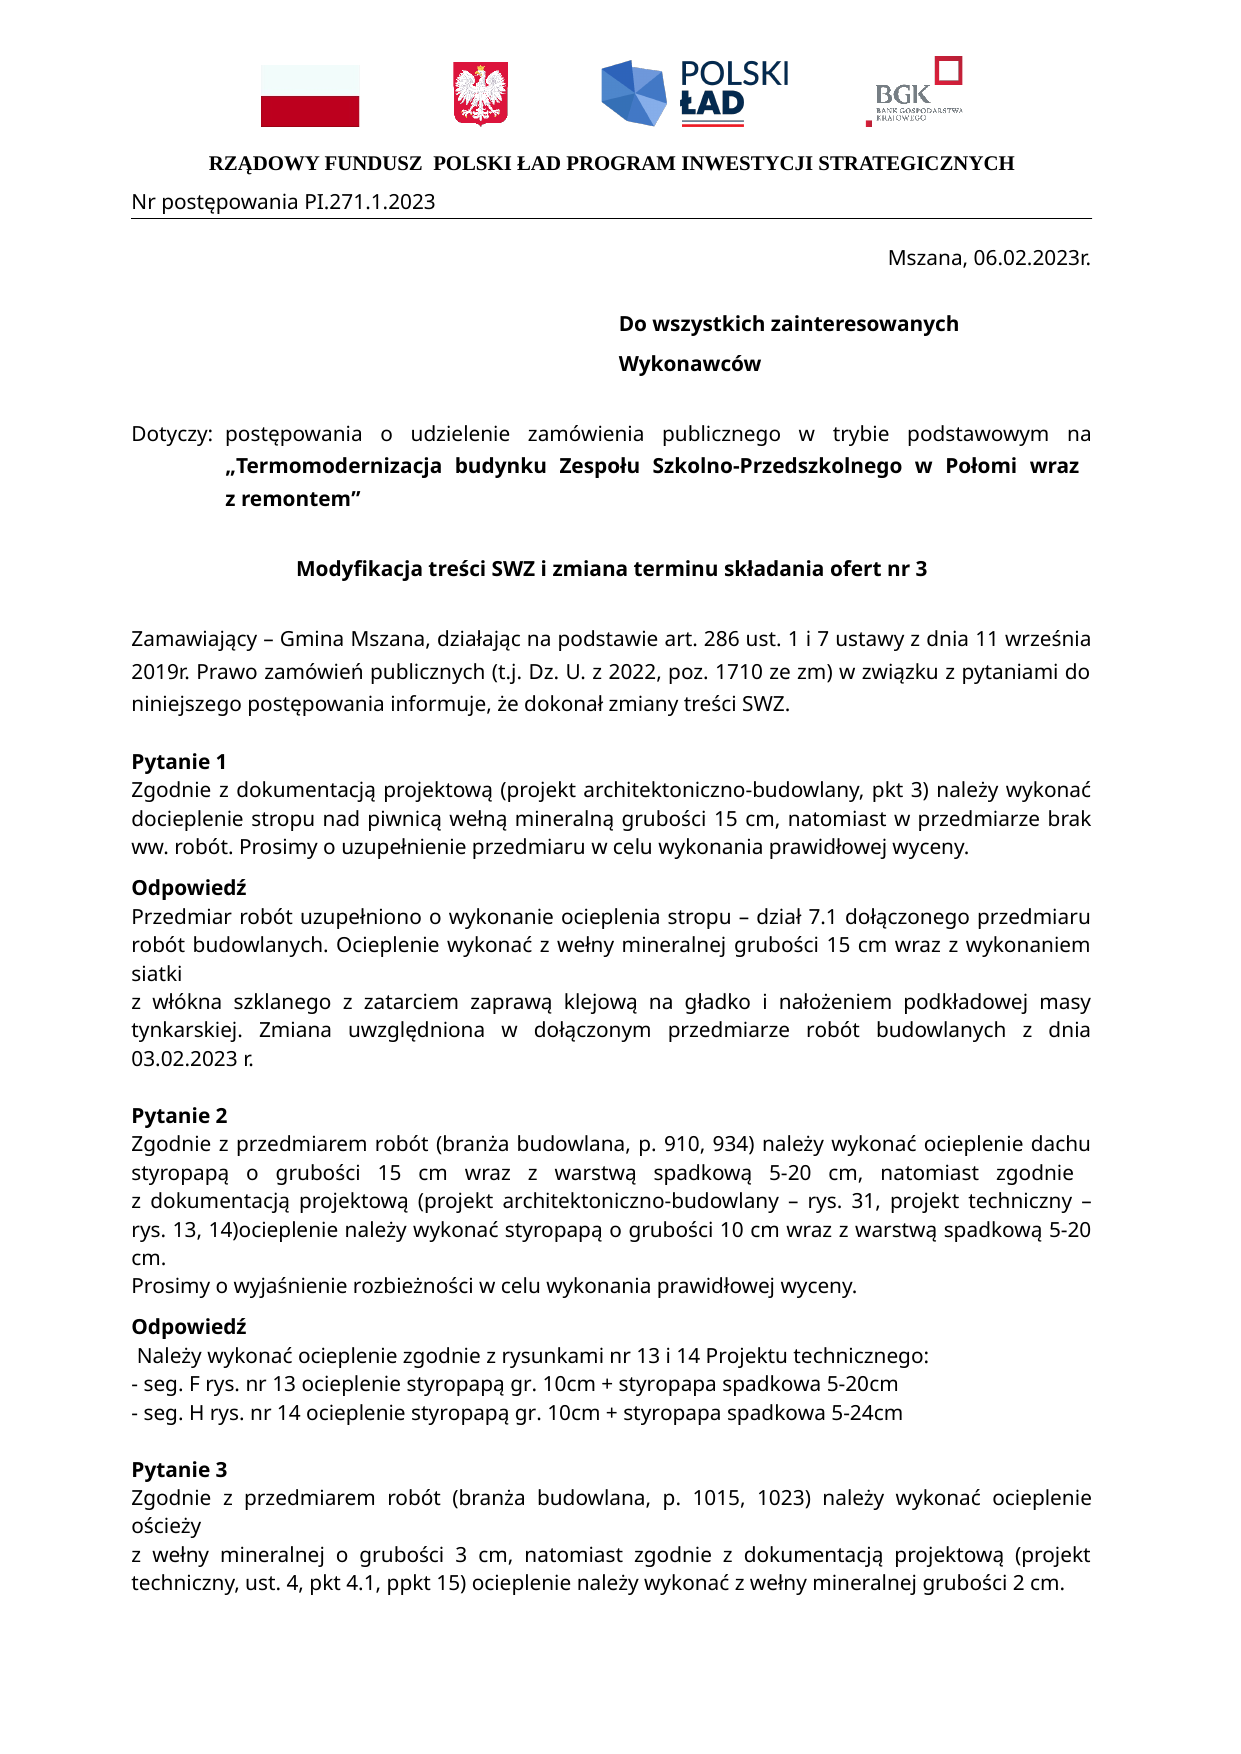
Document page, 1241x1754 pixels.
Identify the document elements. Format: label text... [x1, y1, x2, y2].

text Zgodnie z przedmiarem robót (branża budowlana, p. 1015, 1023) należy wykonać ocieplenie ościeży z wełny mineralnej o grubości 3 cm, natomiast zgodnie z dokumentacją projektową (projekt techniczny, ust. 4, pkt 4.1, ppkt 15) ocieplenie należy wykonać z wełny mineralnej grubości 2 cm. [131, 1483, 1092, 1597]
text Pytanie 1 [131, 747, 1092, 776]
text Pytanie 2 [131, 1101, 1092, 1129]
picture [261, 65, 360, 127]
text - seg. F rys. nr 13 ocieplenie styropapą gr. 10cm + styropapa spadkowa 5-20cm [131, 1369, 1092, 1398]
text Dotyczy: postępowania o udzielenie zamówienia publicznego w trybie podstawowym na „Termomodernizacja budynku Zespołu Szkolno-Przedszkolnego w Połomi wraz z remontem” [131, 419, 1092, 513]
text Zamawiający – Gmina Mszana, działając na podstawie art. 286 ust. 1 i 7 ustawy z dnia 11 września 2019r. Prawo zamówień publicznych (t.j. Dz. U. z 2022, poz. 1710 ze zm) w związku z pytaniami do niniejszego postępowania informuje, że dokonał zmiany treści SWZ. [131, 624, 1092, 718]
text Należy wykonać ocieplenie zgodnie z rysunkami nr 13 i 14 Projektu technicznego: [131, 1341, 1092, 1369]
text Przedmiar robót uzupełniono o wykonanie ocieplenia stropu – dział 7.1 dołączonego przedmiaru robót budowlanych. Ocieplenie wykonać z wełny mineralnej grubości 15 cm wraz z wykonaniem siatki z włókna szklanego z zatarciem zaprawą klejową na gładko i nałożeniem podkładowej masy tynkarskiej. Zmiana uwzględniona w dołączonym przedmiarze robót budowlanych z dnia 03.02.2023 r. [131, 902, 1092, 1072]
text Odpowiedź [131, 1312, 1092, 1341]
text Zgodnie z przedmiarem robót (branża budowlana, p. 910, 934) należy wykonać ocieplenie dachu styropapą o grubości 15 cm wraz z warstwą spadkową 5-20 cm, natomiast zgodnie z dokumentacją projektową (projekt architektoniczno-budowlany – rys. 31, projekt techniczny – rys. 13, 14)ocieplenie należy wykonać styropapą o grubości 10 cm wraz z warstwą spadkową 5-20 cm. [131, 1129, 1092, 1272]
text Pytanie 3 [131, 1455, 1092, 1483]
text Wykonawców [131, 349, 1091, 378]
text Prosimy o wyjaśnienie rozbieżności w celu wykonania prawidłowej wyceny. [131, 1272, 1092, 1300]
text Modyfikacja treści SWZ i zmiana terminu składania ofert nr 3 [131, 554, 1092, 583]
picture [865, 56, 963, 127]
picture [453, 62, 508, 127]
picture [601, 60, 788, 127]
text - seg. H rys. nr 14 ocieplenie styropapą gr. 10cm + styropapa spadkowa 5-24cm [131, 1398, 1092, 1426]
text Odpowiedź [131, 873, 1092, 902]
text Mszana, 06.02.2023r. [618, 243, 1091, 271]
text Zgodnie z dokumentacją projektową (projekt architektoniczno-budowlany, pkt 3) należy wykonać docieplenie stropu nad piwnicą wełną mineralną grubości 15 cm, natomiast w przedmiarze brak ww. robót. Prosimy o uzupełnienie przedmiaru w celu wykonania prawidłowej wyceny. [131, 776, 1092, 861]
text Do wszystkich zainteresowanych [618, 309, 1091, 337]
